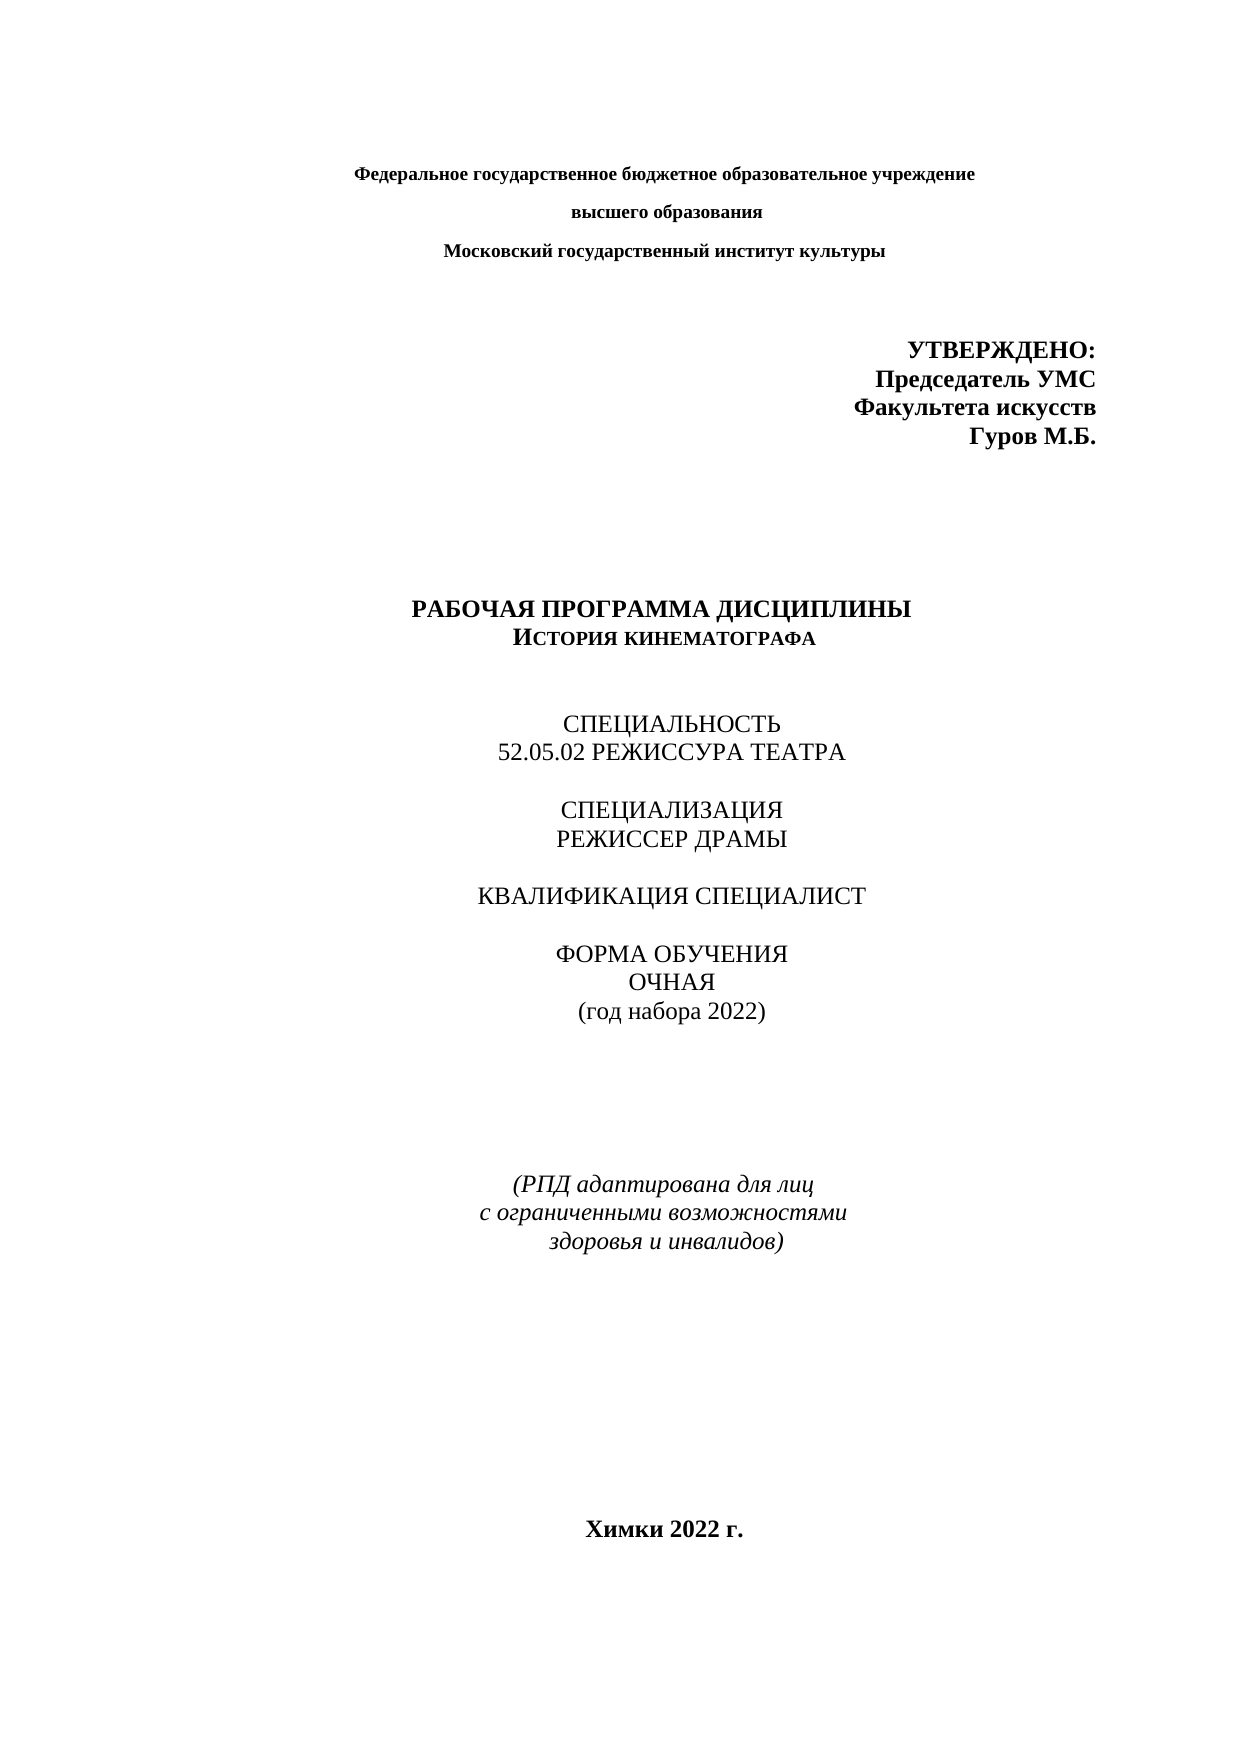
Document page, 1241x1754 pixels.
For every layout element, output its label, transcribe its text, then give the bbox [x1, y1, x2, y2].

text Федеральное государственное бюджетное образовательное учреждение [177, 162, 1152, 201]
text СПЕЦИАЛЬНОСТЬ [192, 709, 1152, 737]
text с ограниченными возможностями [177, 1197, 1152, 1226]
table_header УТВЕРЖДЕНО: Председатель УМС Факультета искусств Гуров М.Б. [665, 335, 1107, 450]
text СПЕЦИАЛИЗАЦИЯ [192, 795, 1152, 824]
text ОЧНАЯ [192, 967, 1152, 996]
text РЕЖИССЕР ДРАМЫ [192, 824, 1152, 852]
text КВАЛИФИКАЦИЯ СПЕЦИАЛИСТ [192, 881, 1152, 910]
text Московский государственный институт культуры [177, 239, 1152, 277]
text здоровья и инвалидов) [177, 1226, 1152, 1255]
text высшего образования [177, 201, 1152, 239]
text 52.05.02 РЕЖИССУРА ТЕАТРА [192, 737, 1152, 766]
text (РПД адаптирована для лиц [177, 1169, 1152, 1197]
text РАБОЧАЯ ПРОГРАММА ДИСЦИПЛИНЫ История кинематографа [177, 594, 1152, 651]
text Химки 2022 г. [162, 1514, 1152, 1542]
text (год набора 2022) [192, 996, 1152, 1025]
text ФОРМА ОБУЧЕНИЯ [192, 939, 1152, 967]
